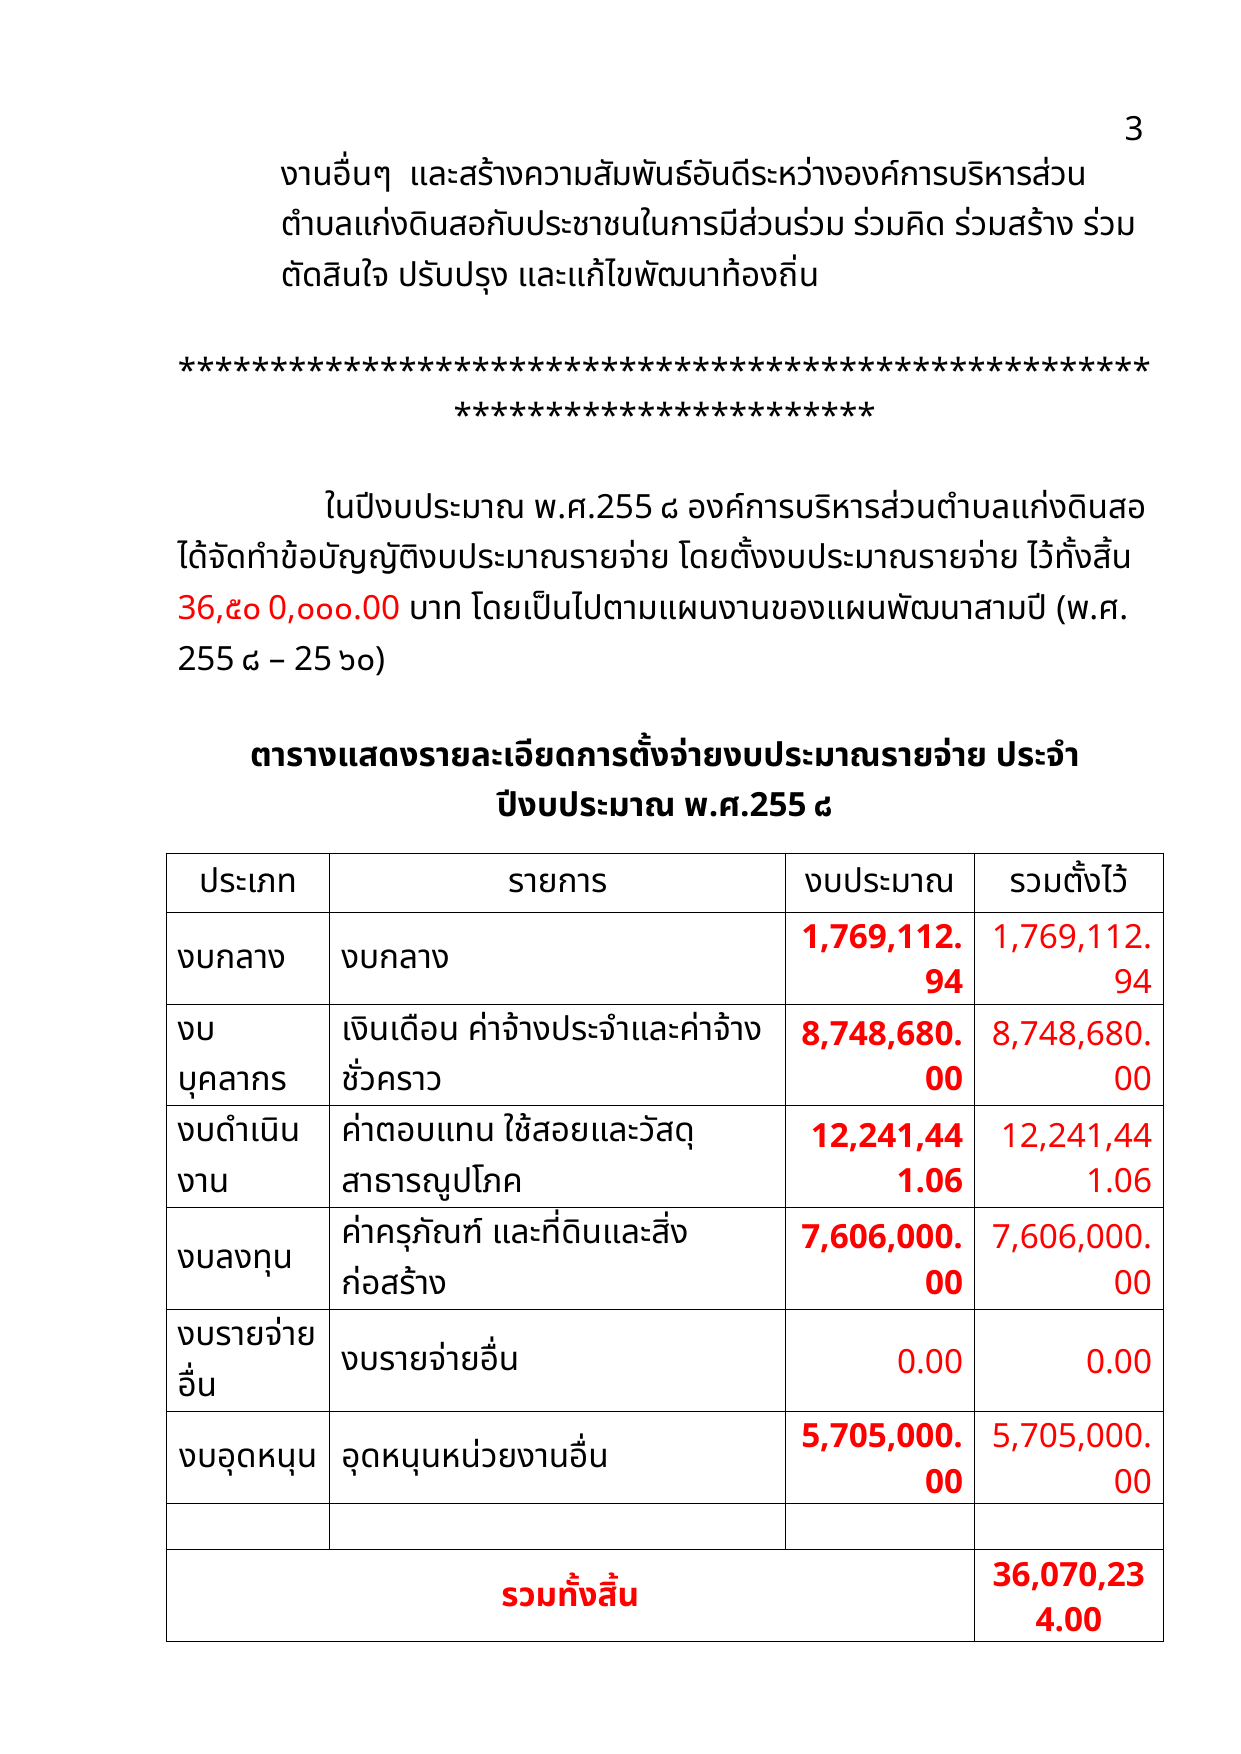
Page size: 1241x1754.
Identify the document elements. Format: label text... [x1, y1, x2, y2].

table_cell [975, 1504, 1163, 1549]
table_cell 1,769,112.94 [786, 913, 974, 1003]
table_cell 0.00 [786, 1310, 974, 1411]
table_cell [167, 1504, 329, 1549]
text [252, 150, 1152, 301]
table_cell งบลงทุน [167, 1208, 329, 1309]
text **************************************************************************** [177, 347, 1152, 437]
table_cell งบกลาง [330, 913, 785, 1003]
table_cell งบดำเนินงาน [167, 1106, 329, 1207]
text ตารางแสดงรายละเอียดการตั้งจ่ายงบประมาณรายจ่าย ประจำปีงบประมาณ พ.ศ.255๘ [177, 731, 1152, 832]
table_cell งบรายจ่ายอื่น [167, 1310, 329, 1411]
table_header รายการ [330, 854, 785, 912]
table_cell 36,070,234.00 [975, 1550, 1163, 1641]
table_cell 12,241,441.06 [975, 1106, 1163, 1207]
table_cell งบอุดหนุน [167, 1412, 329, 1503]
table_cell [330, 1504, 785, 1549]
table_cell เงินเดือน ค่าจ้างประจำและค่าจ้างชั่วคราว [330, 1005, 785, 1105]
table_cell งบรายจ่ายอื่น [330, 1310, 785, 1411]
table_cell 7,606,000.00 [975, 1208, 1163, 1309]
table_header รวมตั้งไว้ [975, 854, 1163, 912]
table_cell 0.00 [975, 1310, 1163, 1411]
table_cell งบกลาง [167, 913, 329, 1003]
table_cell รวมทั้งสิ้น [167, 1550, 974, 1641]
table_cell 8,748,680.00 [975, 1005, 1163, 1105]
table_cell ค่าตอบแทน ใช้สอยและวัสดุ สาธารณูปโภค [330, 1106, 785, 1207]
table_cell 7,606,000.00 [786, 1208, 974, 1309]
table_cell ค่าครุภัณฑ์ และที่ดินและสิ่งก่อสร้าง [330, 1208, 785, 1309]
table_header ประเภท [167, 854, 329, 912]
table_cell งบบุคลากร [167, 1005, 329, 1105]
table_cell 1,769,112.94 [975, 913, 1163, 1003]
table_cell 12,241,441.06 [786, 1106, 974, 1207]
table_cell [786, 1504, 974, 1549]
text ในปีงบประมาณ พ.ศ.255๘ องค์การบริหารส่วนตำบลแก่งดินสอ ได้จัดทำข้อบัญญัติงบประมาณรายจ่าย โดยตั้งงบประมาณรายจ่าย ไว้ทั้งสิ้น 36,๕๐0,๐๐๐.00 บาท โดยเป็นไปตามแผนงานของแผนพัฒนาสามปี (พ.ศ. 255๘ – 25๖๐) [177, 483, 1152, 685]
table_cell 5,705,000.00 [975, 1412, 1163, 1503]
table_cell อุดหนุนหน่วยงานอื่น [330, 1412, 785, 1503]
table_cell 5,705,000.00 [786, 1412, 974, 1503]
table_header งบประมาณ [786, 854, 974, 912]
table_cell 8,748,680.00 [786, 1005, 974, 1105]
